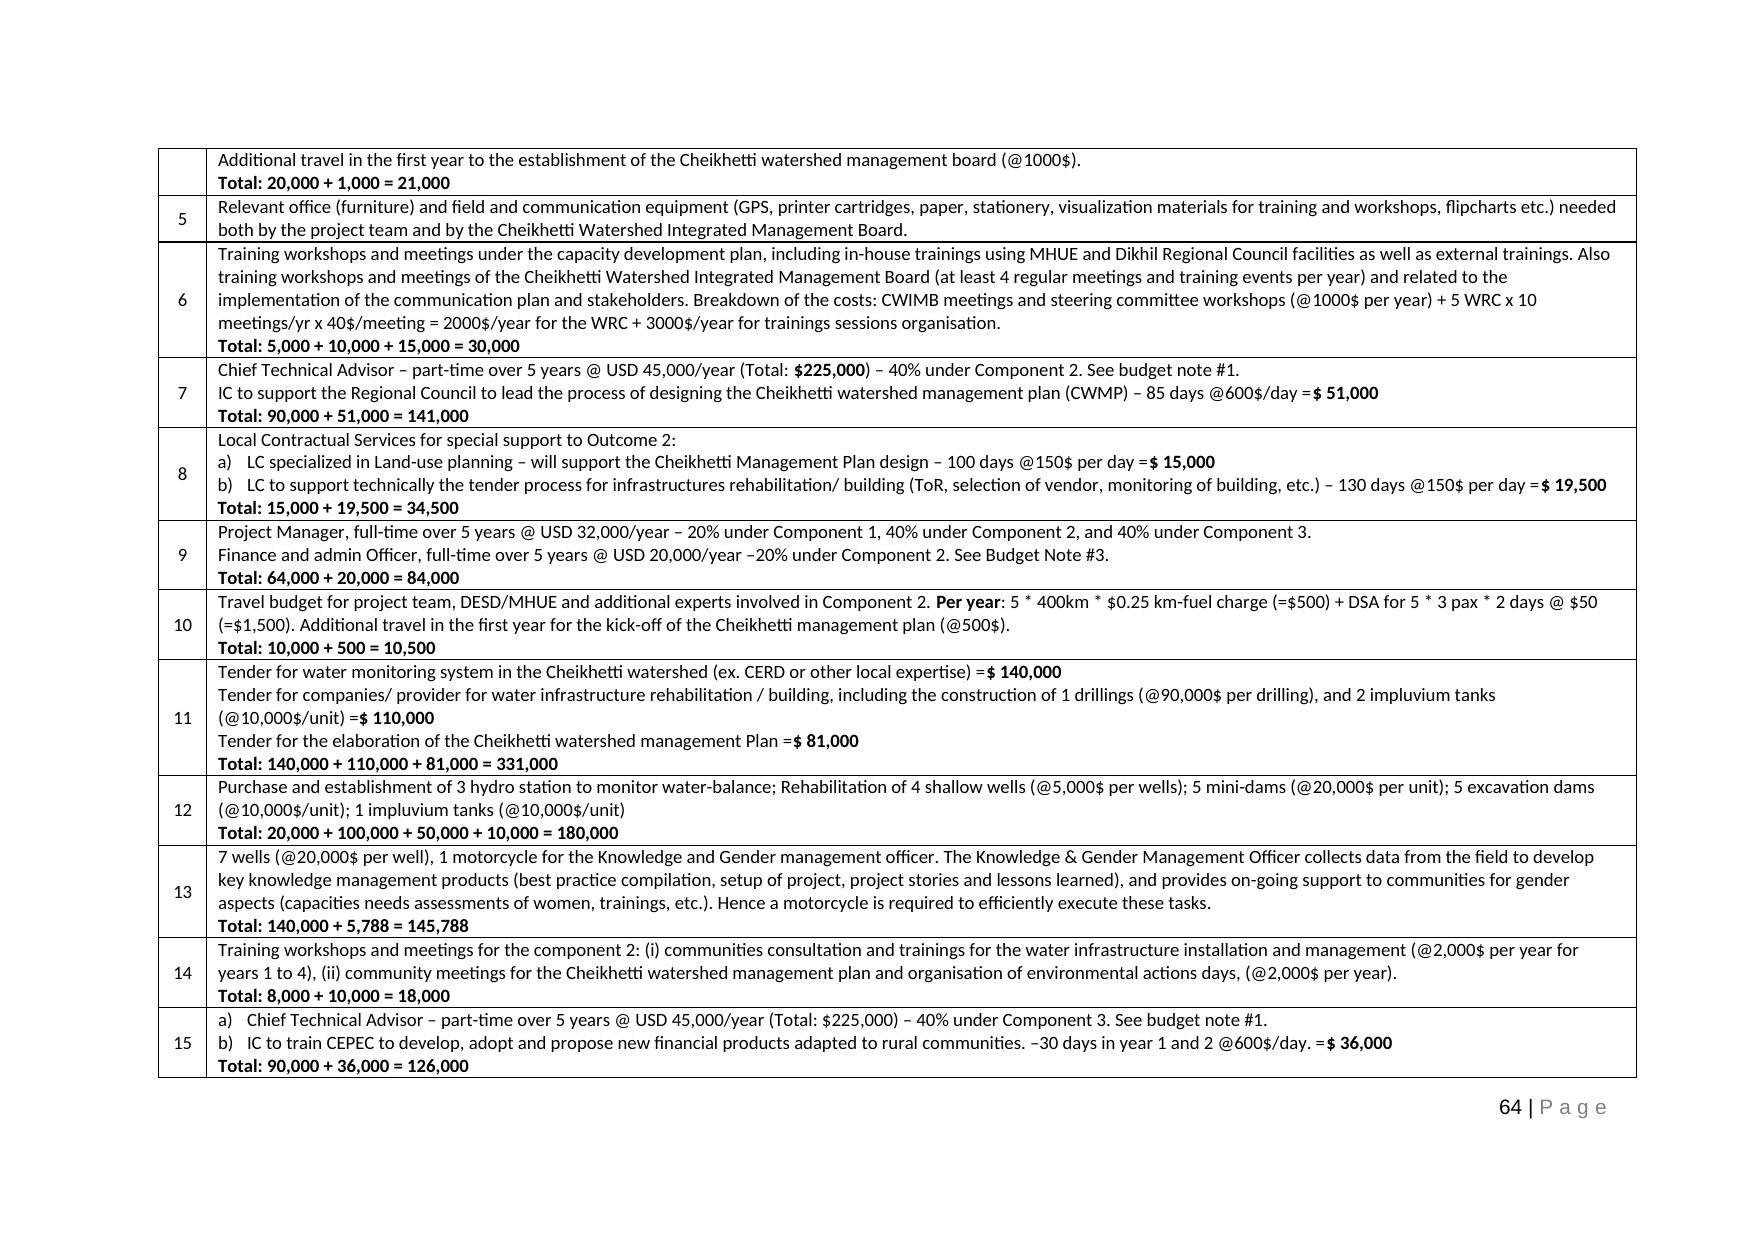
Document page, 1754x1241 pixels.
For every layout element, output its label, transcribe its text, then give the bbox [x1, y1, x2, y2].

table_cell 9 [159, 521, 206, 589]
table_cell 14 [159, 938, 206, 1007]
table_cell 7 wells (@20,000$ per well), 1 motorcycle for the Knowledge and Gender management officer. The Knowledge & Gender Management Officer collects data from the field to develop key knowledge management products (best practice compilation, setup of project, project stories and lessons learned), and provides on-going support to communities for gender aspects (capacities needs assessments of women, trainings, etc.). Hence a motorcycle is required to efficiently execute these tasks. Total: 140,000 + 5,788 = 145,788 [207, 846, 1636, 937]
table_cell Tender for water monitoring system in the Cheikhetti watershed (ex. CERD or other local expertise) =$ 140,000 Tender for companies/ provider for water infrastructure rehabilitation / building, including the construction of 1 drillings (@90,000$ per drilling), and 2 impluvium tanks (@10,000$/unit) =$ 110,000 Tender for the elaboration of the Cheikhetti watershed management Plan =$ 81,000 Total: 140,000 + 110,000 + 81,000 = 331,000 [207, 660, 1636, 775]
table_cell Relevant office (furniture) and field and communication equipment (GPS, printer cartridges, paper, stationery, visualization materials for training and workshops, flipcharts etc.) needed both by the project team and by the Cheikhetti Watershed Integrated Management Board. [207, 196, 1636, 241]
table_cell 6 [159, 243, 206, 357]
table_cell 12 [159, 776, 206, 844]
table_cell Project Manager, full-time over 5 years @ USD 32,000/year – 20% under Component 1, 40% under Component 2, and 40% under Component 3. Finance and admin Officer, full-time over 5 years @ USD 20,000/year –20% under Component 2. See Budget Note #3. Total: 64,000 + 20,000 = 84,000 [207, 521, 1636, 589]
table_cell 11 [159, 660, 206, 775]
table_cell Training workshops and meetings under the capacity development plan, including in-house trainings using MHUE and Dikhil Regional Council facilities as well as external trainings. Also training workshops and meetings of the Cheikhetti Watershed Integrated Management Board (at least 4 regular meetings and training events per year) and related to the implementation of the communication plan and stakeholders. Breakdown of the costs: CWIMB meetings and steering committee workshops (@1000$ per year) + 5 WRC x 10 meetings/yr x 40$/meeting = 2000$/year for the WRC + 3000$/year for trainings sessions organisation. Total: 5,000 + 10,000 + 15,000 = 30,000 [207, 243, 1636, 357]
table_cell 10 [159, 590, 206, 659]
table_cell 4 [159, 149, 206, 194]
table_cell Training workshops and meetings for the component 2: (i) communities consultation and trainings for the water infrastructure installation and management (@2,000$ per year for years 1 to 4), (ii) community meetings for the Cheikhetti watershed management plan and organisation of environmental actions days, (@2,000$ per year). Total: 8,000 + 10,000 = 18,000 [207, 938, 1636, 1007]
table_cell Chief Technical Advisor – part-time over 5 years @ USD 45,000/year (Total: $225,000) – 40% under Component 3. See budget note #1. IC to train CEPEC to develop, adopt and propose new financial products adapted to rural communities. –30 days in year 1 and 2 @600$/day. =$ 36,000 Total: 90,000 + 36,000 = 126,000 [207, 1008, 1636, 1077]
table_cell 13 [159, 846, 206, 937]
table_cell 7 [159, 358, 206, 427]
table_cell 8 [159, 428, 206, 519]
table_cell 15 [159, 1008, 206, 1077]
table_cell Travel budget for project team, DESD/MHUE and additional experts involved in Component 2. Per year: 5 * 400km * $0.25 km-fuel charge (=$500) + DSA for 5 * 3 pax * 2 days @ $50 (=$1,500). Additional travel in the first year for the kick-off of the Cheikhetti management plan (@500$). Total: 10,000 + 500 = 10,500 [207, 590, 1636, 659]
table_cell Purchase and establishment of 3 hydro station to monitor water-balance; Rehabilitation of 4 shallow wells (@5,000$ per wells); 5 mini-dams (@20,000$ per unit); 5 excavation dams (@10,000$/unit); 1 impluvium tanks (@10,000$/unit) Total: 20,000 + 100,000 + 50,000 + 10,000 = 180,000 [207, 776, 1636, 844]
table_cell Chief Technical Advisor – part-time over 5 years @ USD 45,000/year (Total: $225,000) – 40% under Component 2. See budget note #1. IC to support the Regional Council to lead the process of designing the Cheikhetti watershed management plan (CWMP) – 85 days @600$/day =$ 51,000 Total: 90,000 + 51,000 = 141,000 [207, 358, 1636, 427]
table_cell 5 [159, 196, 206, 241]
table_cell Local Contractual Services for special support to Outcome 2: LC specialized in Land-use planning – will support the Cheikhetti Management Plan design – 100 days @150$ per day =$ 15,000 LC to support technically the tender process for infrastructures rehabilitation/ building (ToR, selection of vendor, monitoring of building, etc.) – 130 days @150$ per day =$ 19,500 Total: 15,000 + 19,500 = 34,500 [207, 428, 1636, 519]
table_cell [207, 149, 1636, 194]
